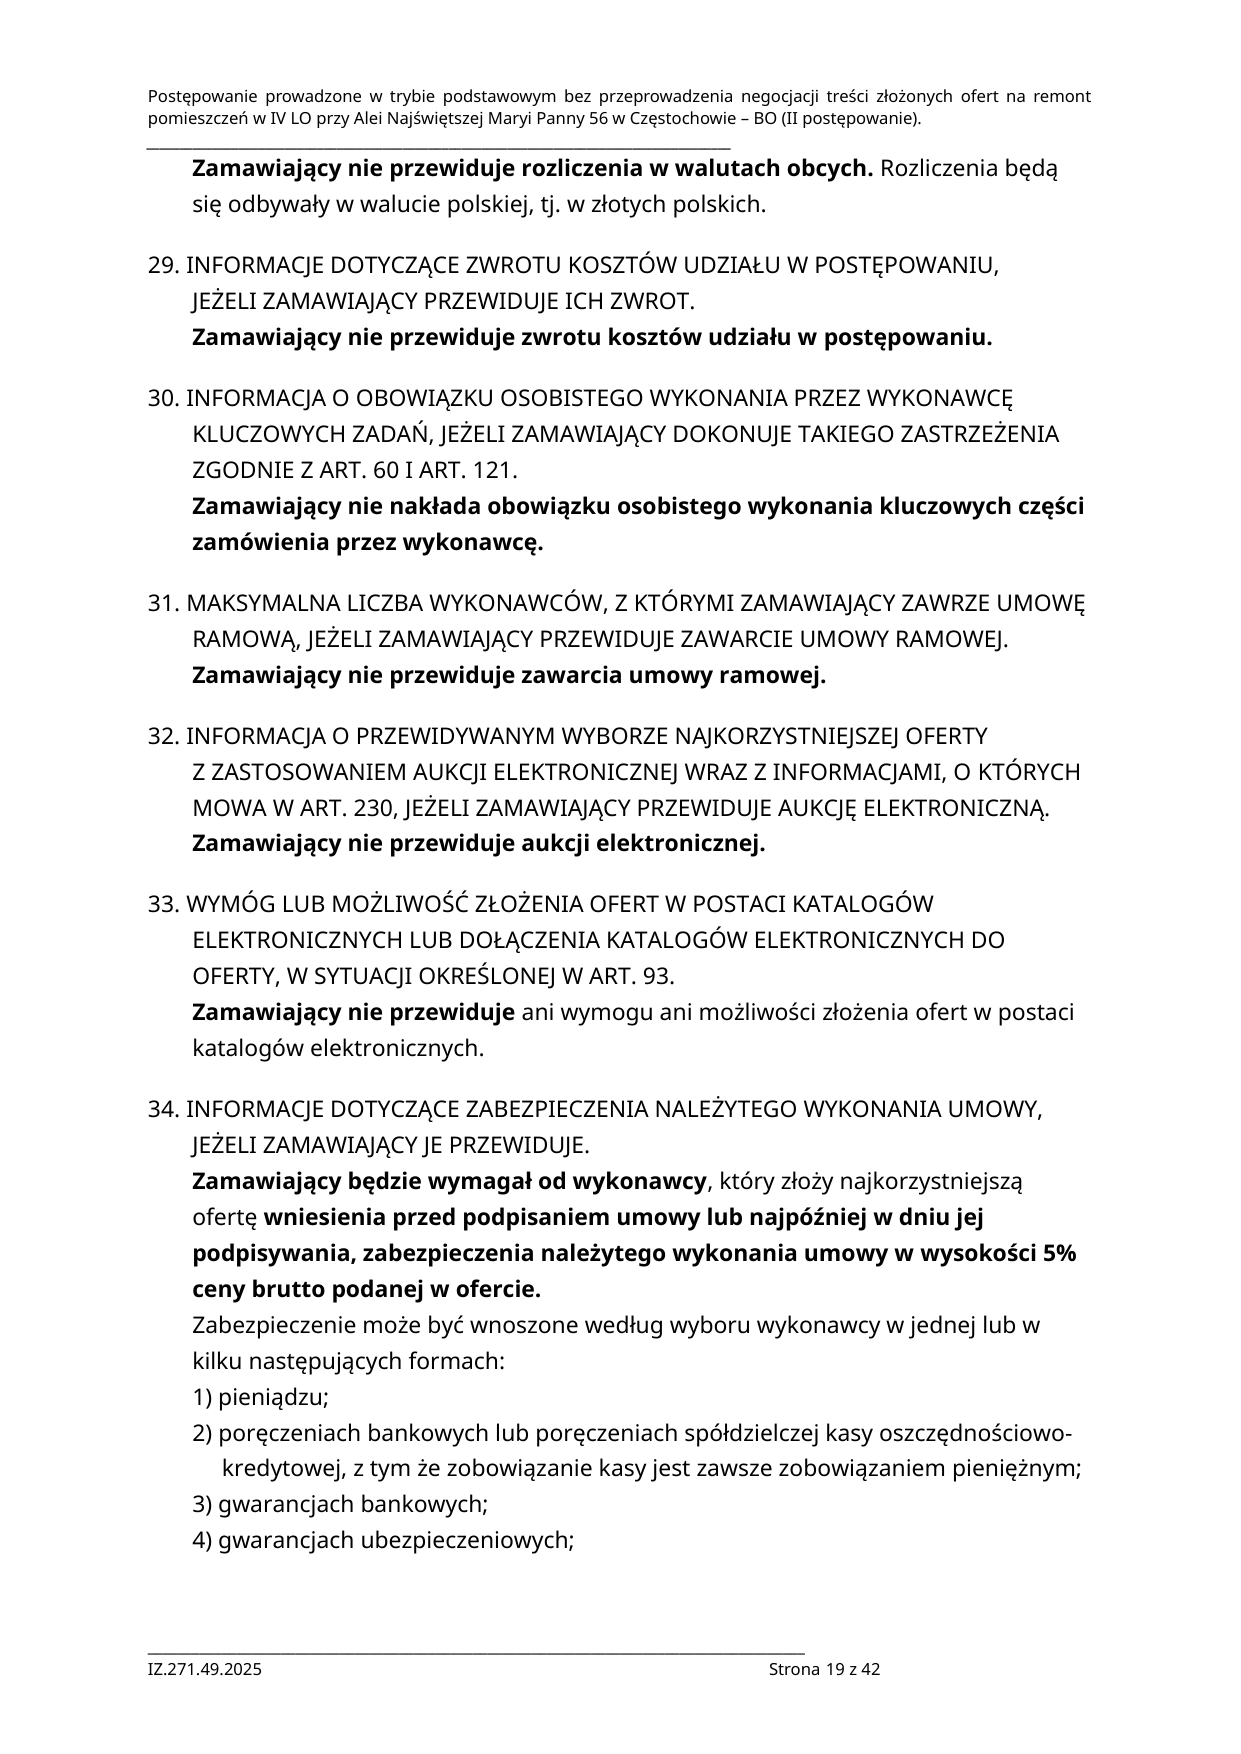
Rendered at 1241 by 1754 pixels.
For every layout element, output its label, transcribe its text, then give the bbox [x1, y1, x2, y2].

text 32. INFORMACJA O PRZEWIDYWANYM WYBORZE NAJKORZYSTNIEJSZEJ OFERTY Z ZASTOSOWANIEM AUKCJI ELEKTRONICZNEJ WRAZ Z INFORMACJAMI, O KTÓRYCH MOWA W ART. 230, JEŻELI ZAMAWIAJĄCY PRZEWIDUJE AUKCJĘ ELEKTRONICZNĄ. [148, 719, 1092, 823]
text 33. WYMÓG LUB MOŻLIWOŚĆ ZŁOŻENIA OFERT W POSTACI KATALOGÓW ELEKTRONICZNYCH LUB DOŁĄCZENIA KATALOGÓW ELEKTRONICZNYCH DO OFERTY, W SYTUACJI OKREŚLONEJ W ART. 93. [148, 888, 1092, 991]
text Zamawiający będzie wymagał od wykonawcy, który złoży najkorzystniejszą ofertę wniesienia przed podpisaniem umowy lub najpóźniej w dniu jej podpisywania, zabezpieczenia należytego wykonania umowy w wysokości 5% ceny brutto podanej w ofercie. [192, 1165, 1092, 1304]
text 1) pieniądzu; [192, 1381, 1092, 1412]
text Zamawiający nie przewiduje zawarcia umowy ramowej. [192, 659, 1092, 690]
text 30. INFORMACJA O OBOWIĄZKU OSOBISTEGO WYKONANIA PRZEZ WYKONAWCĘ KLUCZOWYCH ZADAŃ, JEŻELI ZAMAWIAJĄCY DOKONUJE TAKIEGO ZASTRZEŻENIA ZGODNIE Z ART. 60 I ART. 121. [148, 382, 1092, 485]
text 31. MAKSYMALNA LICZBA WYKONAWCÓW, Z KTÓRYMI ZAMAWIAJĄCY ZAWRZE UMOWĘ RAMOWĄ, JEŻELI ZAMAWIAJĄCY PRZEWIDUJE ZAWARCIE UMOWY RAMOWEJ. [148, 587, 1092, 654]
text 34. INFORMACJE DOTYCZĄCE ZABEZPIECZENIA NALEŻYTEGO WYKONANIA UMOWY, JEŻELI ZAMAWIAJĄCY JE PRZEWIDUJE. [148, 1093, 1092, 1160]
text Zabezpieczenie może być wnoszone według wyboru wykonawcy w jednej lub w kilku następujących formach: [192, 1309, 1092, 1376]
text 4) gwarancjach ubezpieczeniowych; [192, 1524, 1092, 1556]
text Zamawiający nie przewiduje ani wymogu ani możliwości złożenia ofert w postaci katalogów elektronicznych. [192, 996, 1092, 1063]
text 29. INFORMACJE DOTYCZĄCE ZWROTU KOSZTÓW UDZIAŁU W POSTĘPOWANIU, JEŻELI ZAMAWIAJĄCY PRZEWIDUJE ICH ZWROT. [148, 249, 1092, 316]
text Zamawiający nie przewiduje aukcji elektronicznej. [192, 827, 1092, 859]
text Zamawiający nie nakłada obowiązku osobistego wykonania kluczowych części zamówienia przez wykonawcę. [192, 490, 1092, 557]
text Zamawiający nie przewiduje zwrotu kosztów udziału w postępowaniu. [192, 321, 1092, 352]
text 2) poręczeniach bankowych lub poręczeniach spółdzielczej kasy oszczędnościowo-kredytowej, z tym że zobowiązanie kasy jest zawsze zobowiązaniem pieniężnym; [192, 1416, 1092, 1484]
text Zamawiający nie przewiduje rozliczenia w walutach obcych. Rozliczenia będą się odbywały w walucie polskiej, tj. w złotych polskich. [192, 152, 1092, 219]
text 3) gwarancjach bankowych; [192, 1488, 1092, 1519]
